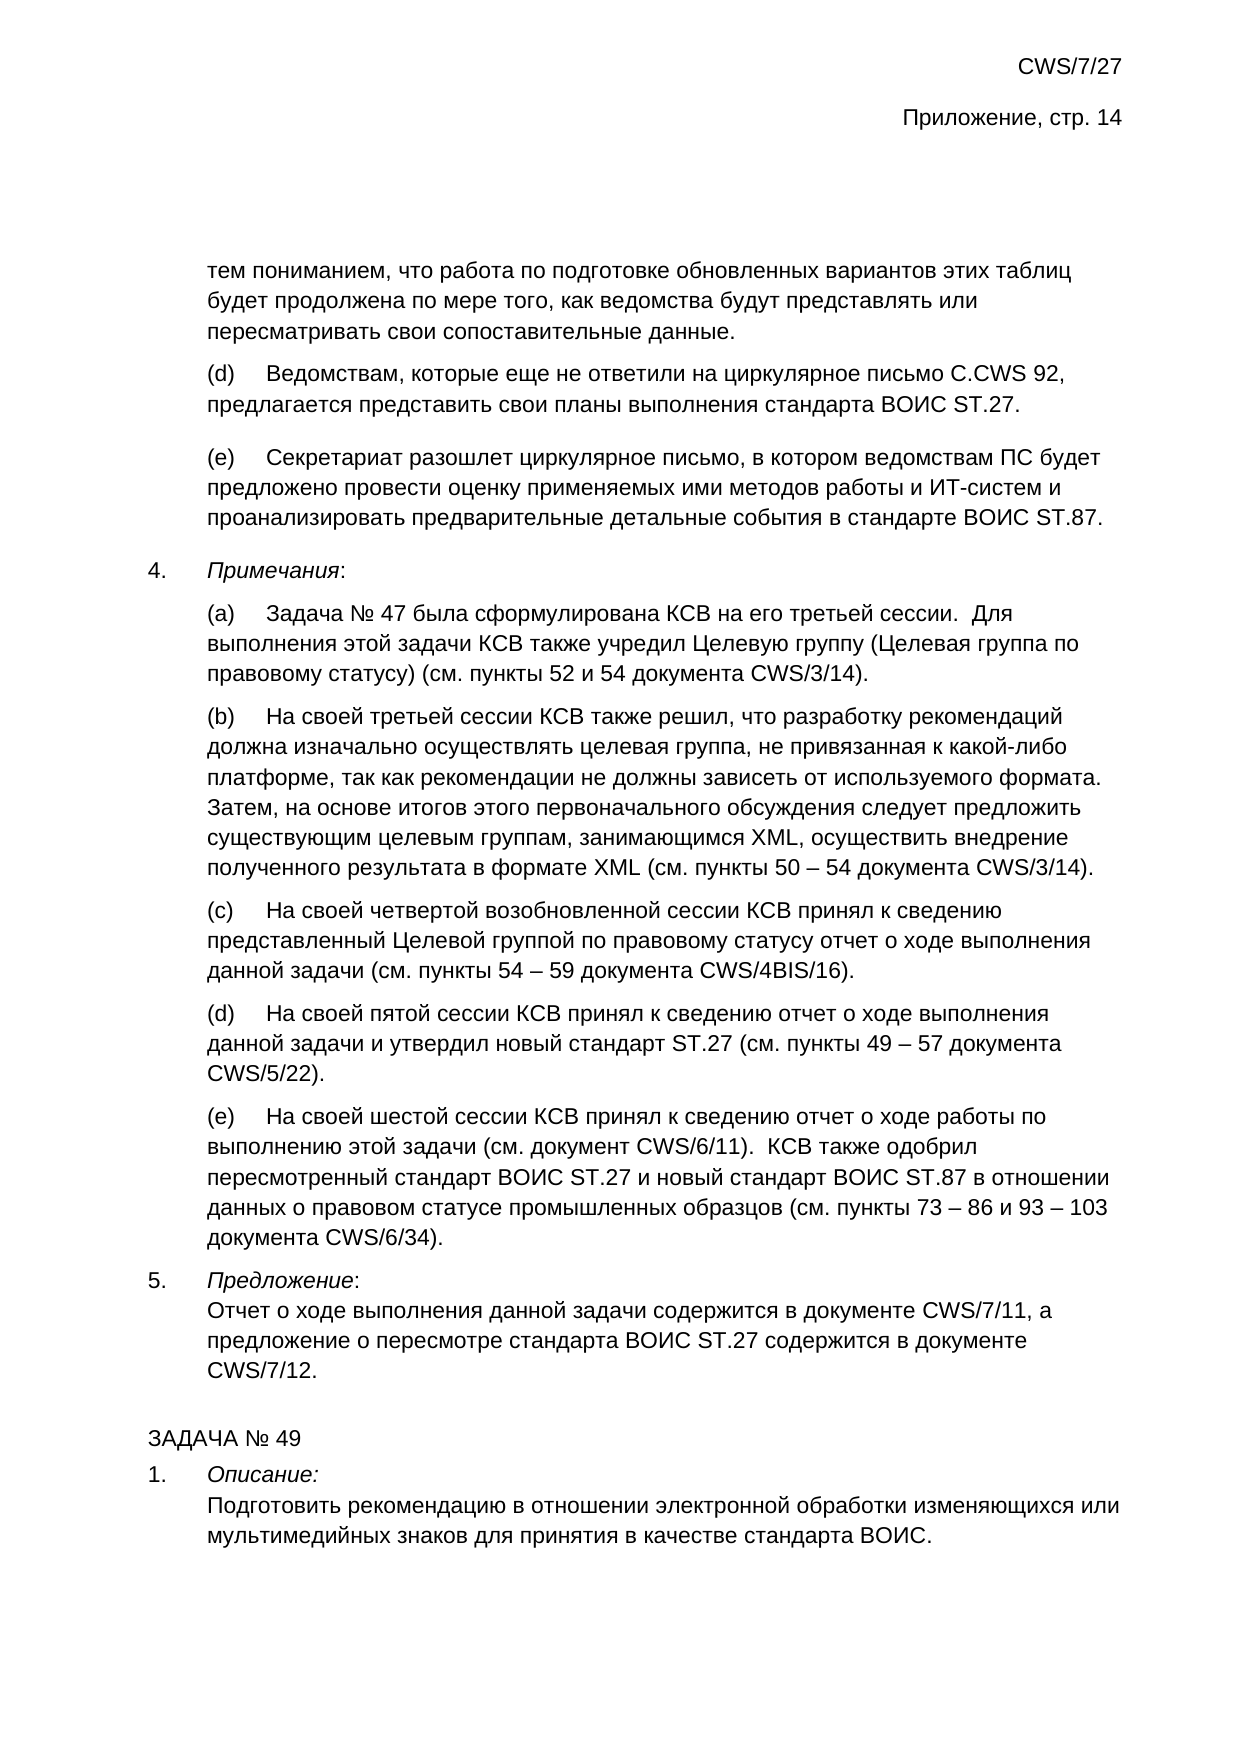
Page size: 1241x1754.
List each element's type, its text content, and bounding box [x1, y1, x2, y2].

text (e) На своей шестой сессии КСВ принял к сведению отчет о ходе работы по выполнению этой задачи (см. документ CWS/6/11). КСВ также одобрил пересмотренный стандарт ВОИС ST.27 и новый стандарт ВОИС ST.87 в отношении данных о правовом статусе промышленных образцов (см. пункты 73 – 86 и 93 – 103 документа CWS/6/34). [148, 1103, 1122, 1250]
text 5. Предложение: Отчет о ходе выполнения данной задачи содержится в документе CWS/7/11, а предложение о пересмотре стандарта ВОИС ST.27 содержится в документе CWS/7/12. [148, 1267, 1122, 1384]
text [148, 257, 1122, 344]
text (e) Секретариат разошлет циркулярное письмо, в котором ведомствам ПС будет предложено провести оценку применяемых ими методов работы и ИТ-систем и проанализировать предварительные детальные события в стандарте ВОИС ST.87. [148, 444, 1122, 531]
text (b) На своей третьей сессии КСВ также решил, что разработку рекомендаций должна изначально осуществлять целевая группа, не привязанная к какой-либо платформе, так как рекомендации не должны зависеть от используемого формата. Затем, на основе итогов этого первоначального обсуждения следует предложить существующим целевым группам, занимающимся XML, осуществить внедрение полученного результата в формате XML (см. пункты 50 – 54 документа CWS/3/14). [207, 703, 1122, 881]
text 1. Описание: Подготовить рекомендацию в отношении электронной обработки изменяющихся или мультимедийных знаков для принятия в качестве стандарта ВОИС. [148, 1461, 1122, 1548]
text (d) Ведомствам, которые еще не ответили на циркулярное письмо С.CWS 92, предлагается представить свои планы выполнения стандарта ВОИС ST.27. [148, 360, 1122, 417]
text (c) На своей четвертой возобновленной сессии КСВ принял к сведению представленный Целевой группой по правовому статусу отчет о ходе выполнения данной задачи (см. пункты 54 – 59 документа CWS/4BIS/16). [207, 897, 1122, 984]
subtitle ЗАДАЧА № 49 [148, 1425, 1122, 1451]
text 4. Примечания: [148, 557, 1122, 584]
text (a) Задача № 47 была сформулирована КСВ на его третьей сессии. Для выполнения этой задачи КСВ также учредил Целевую группу (Целевая группа по правовому статусу) (см. пункты 52 и 54 документа CWS/3/14). [148, 600, 1122, 687]
text (d) На своей пятой сессии КСВ принял к сведению отчет о ходе выполнения данной задачи и утвердил новый стандарт ST.27 (см. пункты 49 – 57 документа CWS/5/22). [207, 1000, 1122, 1087]
